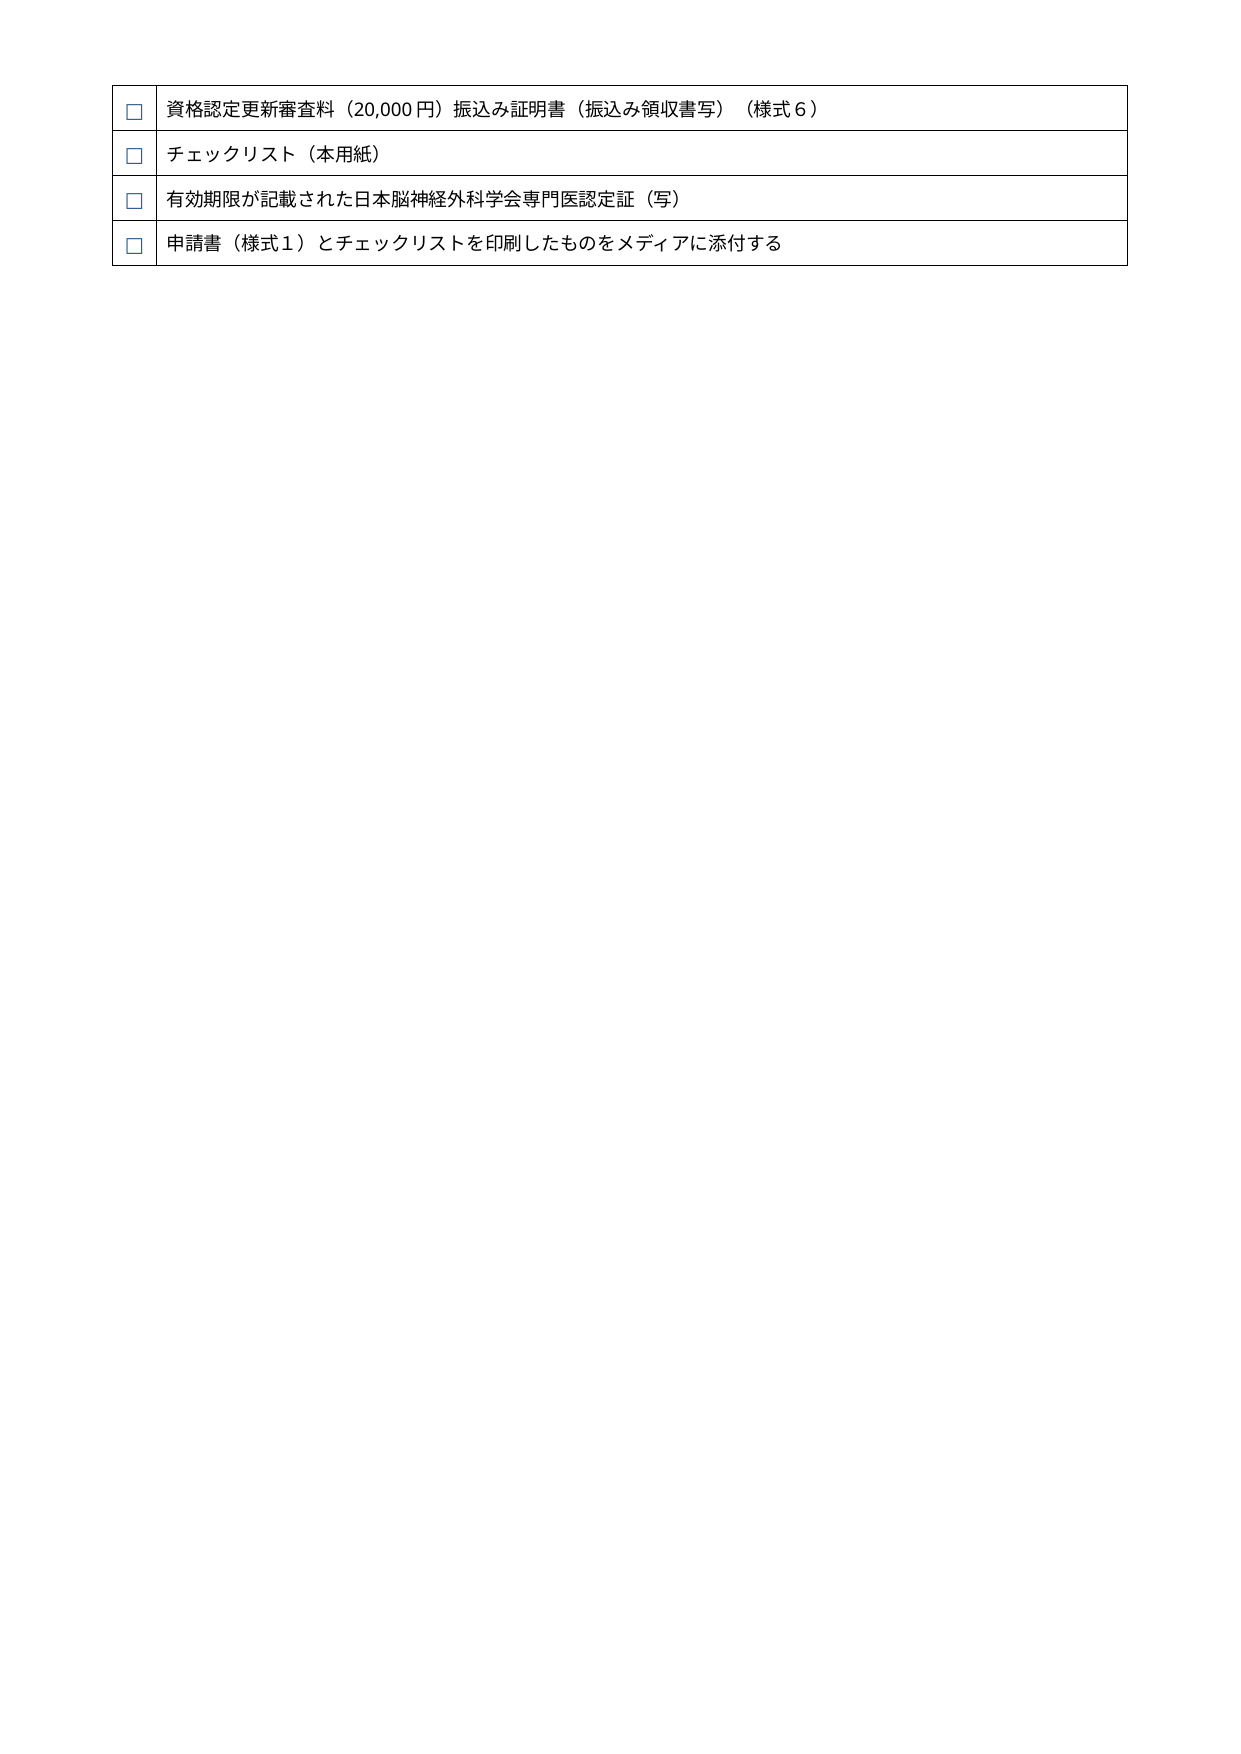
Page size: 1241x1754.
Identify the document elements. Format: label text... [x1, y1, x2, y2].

table_cell 有効期限が記載された日本脳神経外科学会専門医認定証（写） [157, 176, 1127, 220]
table_cell 資格認定更新審査料（20,000円）振込み証明書（振込み領収書写）（様式６） [157, 86, 1127, 130]
table_cell チェックリスト（本用紙） [157, 131, 1127, 175]
table_cell 申請書（様式１）とチェックリストを印刷したものをメディアに添付する [157, 221, 1127, 264]
